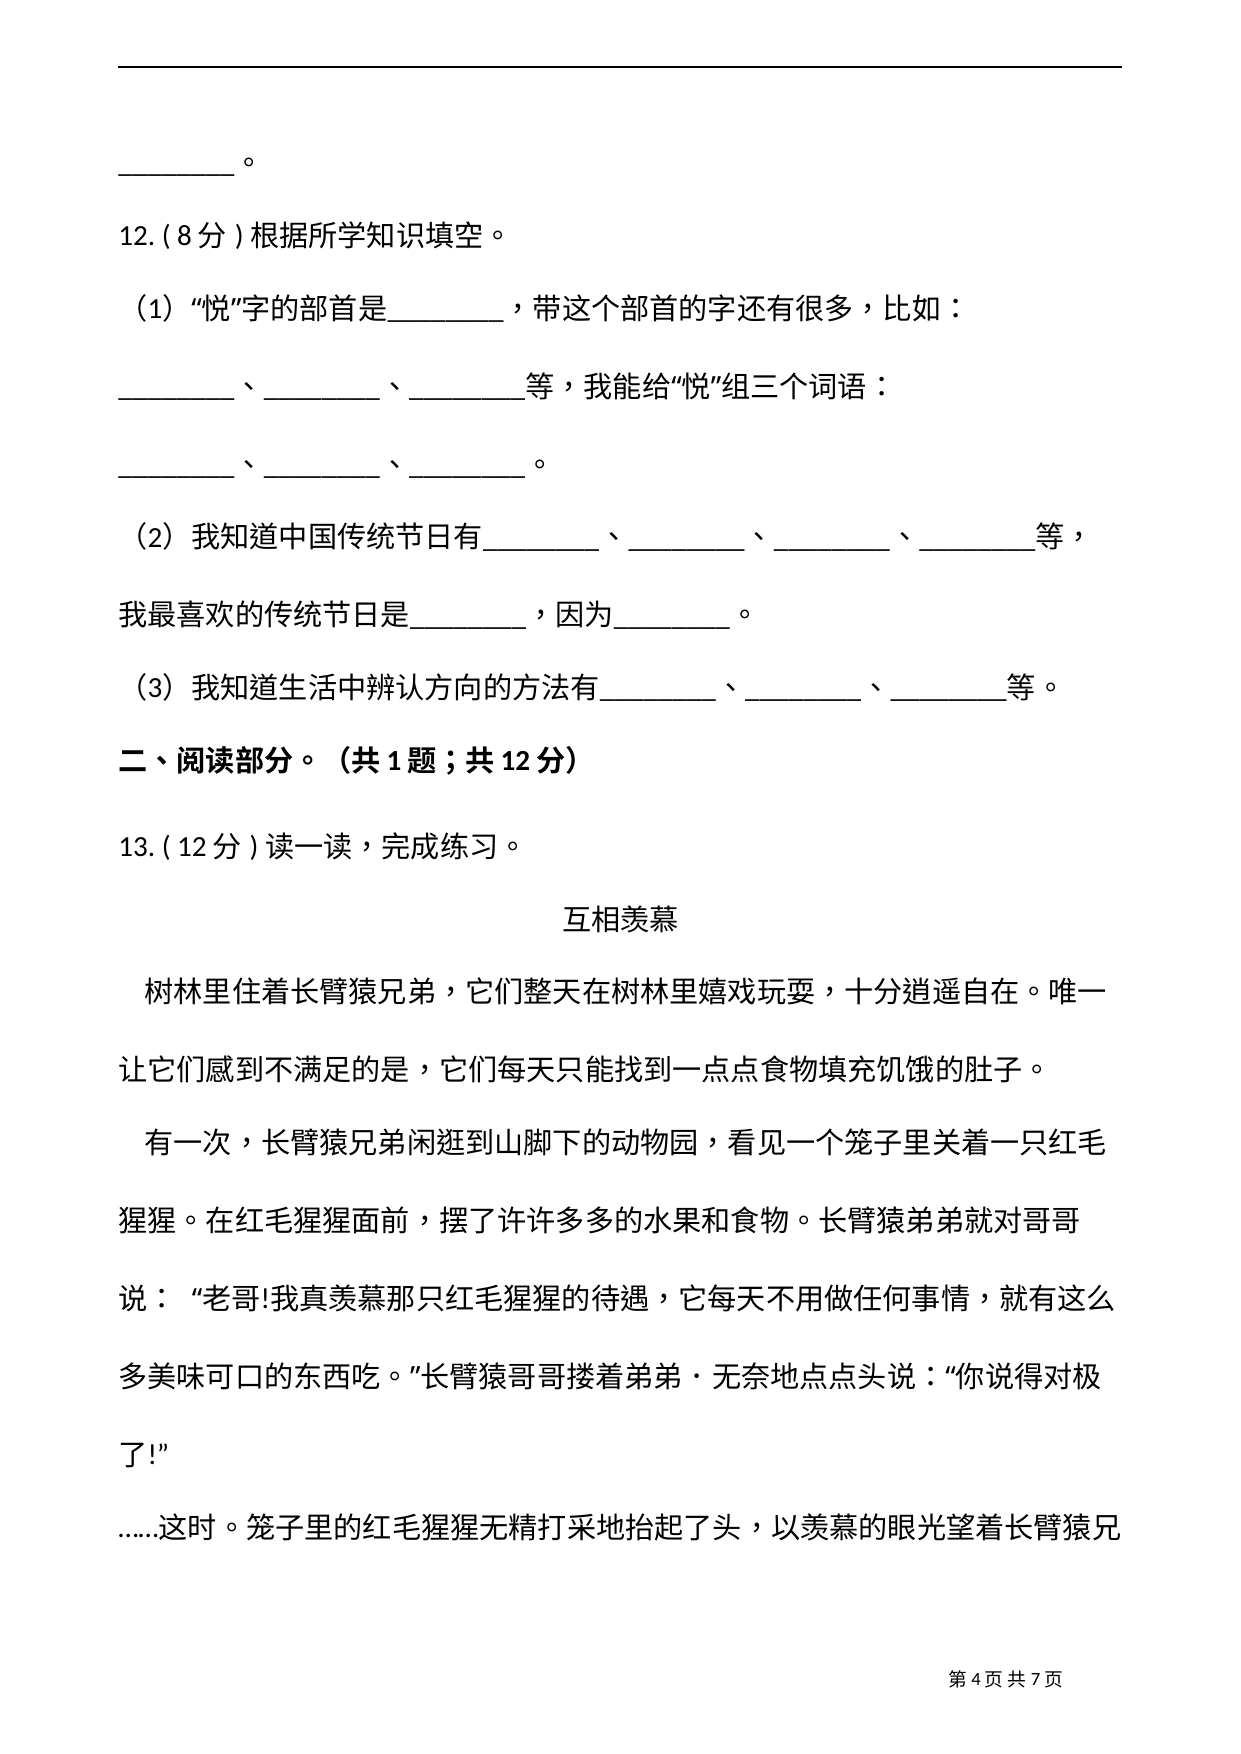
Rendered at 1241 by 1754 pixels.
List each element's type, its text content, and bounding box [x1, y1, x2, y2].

text 二、阅读部分。（共1题；共12分） [118, 728, 1122, 793]
text 树林里住着长臂猿兄弟，它们整天在树林里嬉戏玩耍，十分逍遥自在。唯一让它们感到不满足的是，它们每天只能找到一点点食物填充饥饿的肚子。 [118, 959, 1122, 1102]
text （2）我知道中国传统节日有________、________、________、________等，我最喜欢的传统节日是________，因为________。 [118, 504, 1122, 647]
text 12. ( 8分 ) 根据所学知识填空。 [118, 202, 1122, 267]
text 13. ( 12分 ) 读一读，完成练习。 [118, 813, 1122, 878]
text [118, 1494, 1122, 1559]
text （1）“悦”字的部首是________，带这个部首的字还有很多，比如：________、________、________等，我能给“悦”组三个词语：________、________、________。 [118, 275, 1122, 496]
text （3）我知道生活中辨认方向的方法有________、________、________等。 [118, 655, 1122, 720]
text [118, 129, 1122, 194]
text 有一次，长臂猿兄弟闲逛到山脚下的动物园，看见一个笼子里关着一只红毛猩猩。在红毛猩猩面前，摆了许许多多的水果和食物。长臂猿弟弟就对哥哥说： “老哥!我真羡慕那只红毛猩猩的待遇，它每天不用做任何事情，就有这么多美味可口的东西吃。”长臂猿哥哥搂着弟弟．无奈地点点头说：“你说得对极了!” [118, 1110, 1122, 1487]
text 互相羡慕 [118, 886, 1122, 951]
